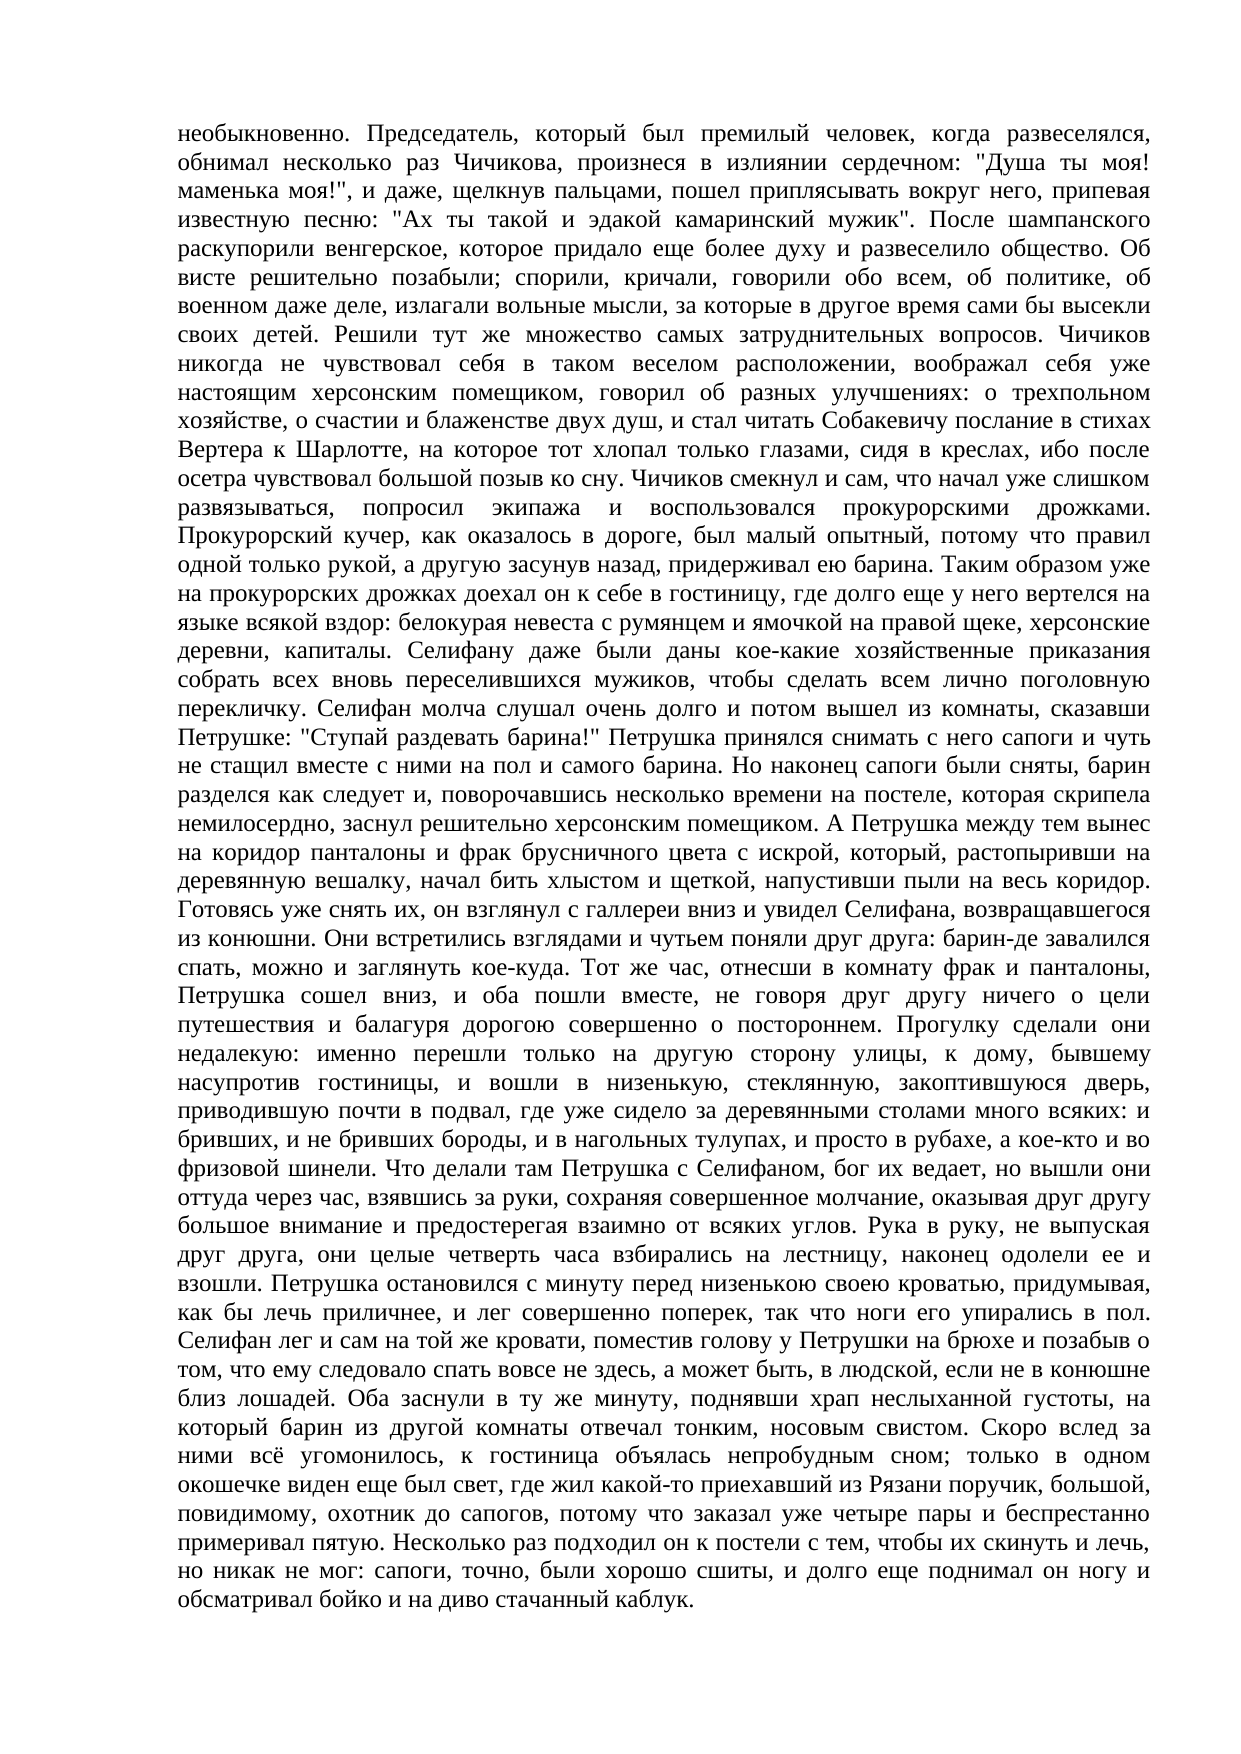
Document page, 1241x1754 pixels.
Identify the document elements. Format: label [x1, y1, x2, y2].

text [177, 118, 1152, 1613]
